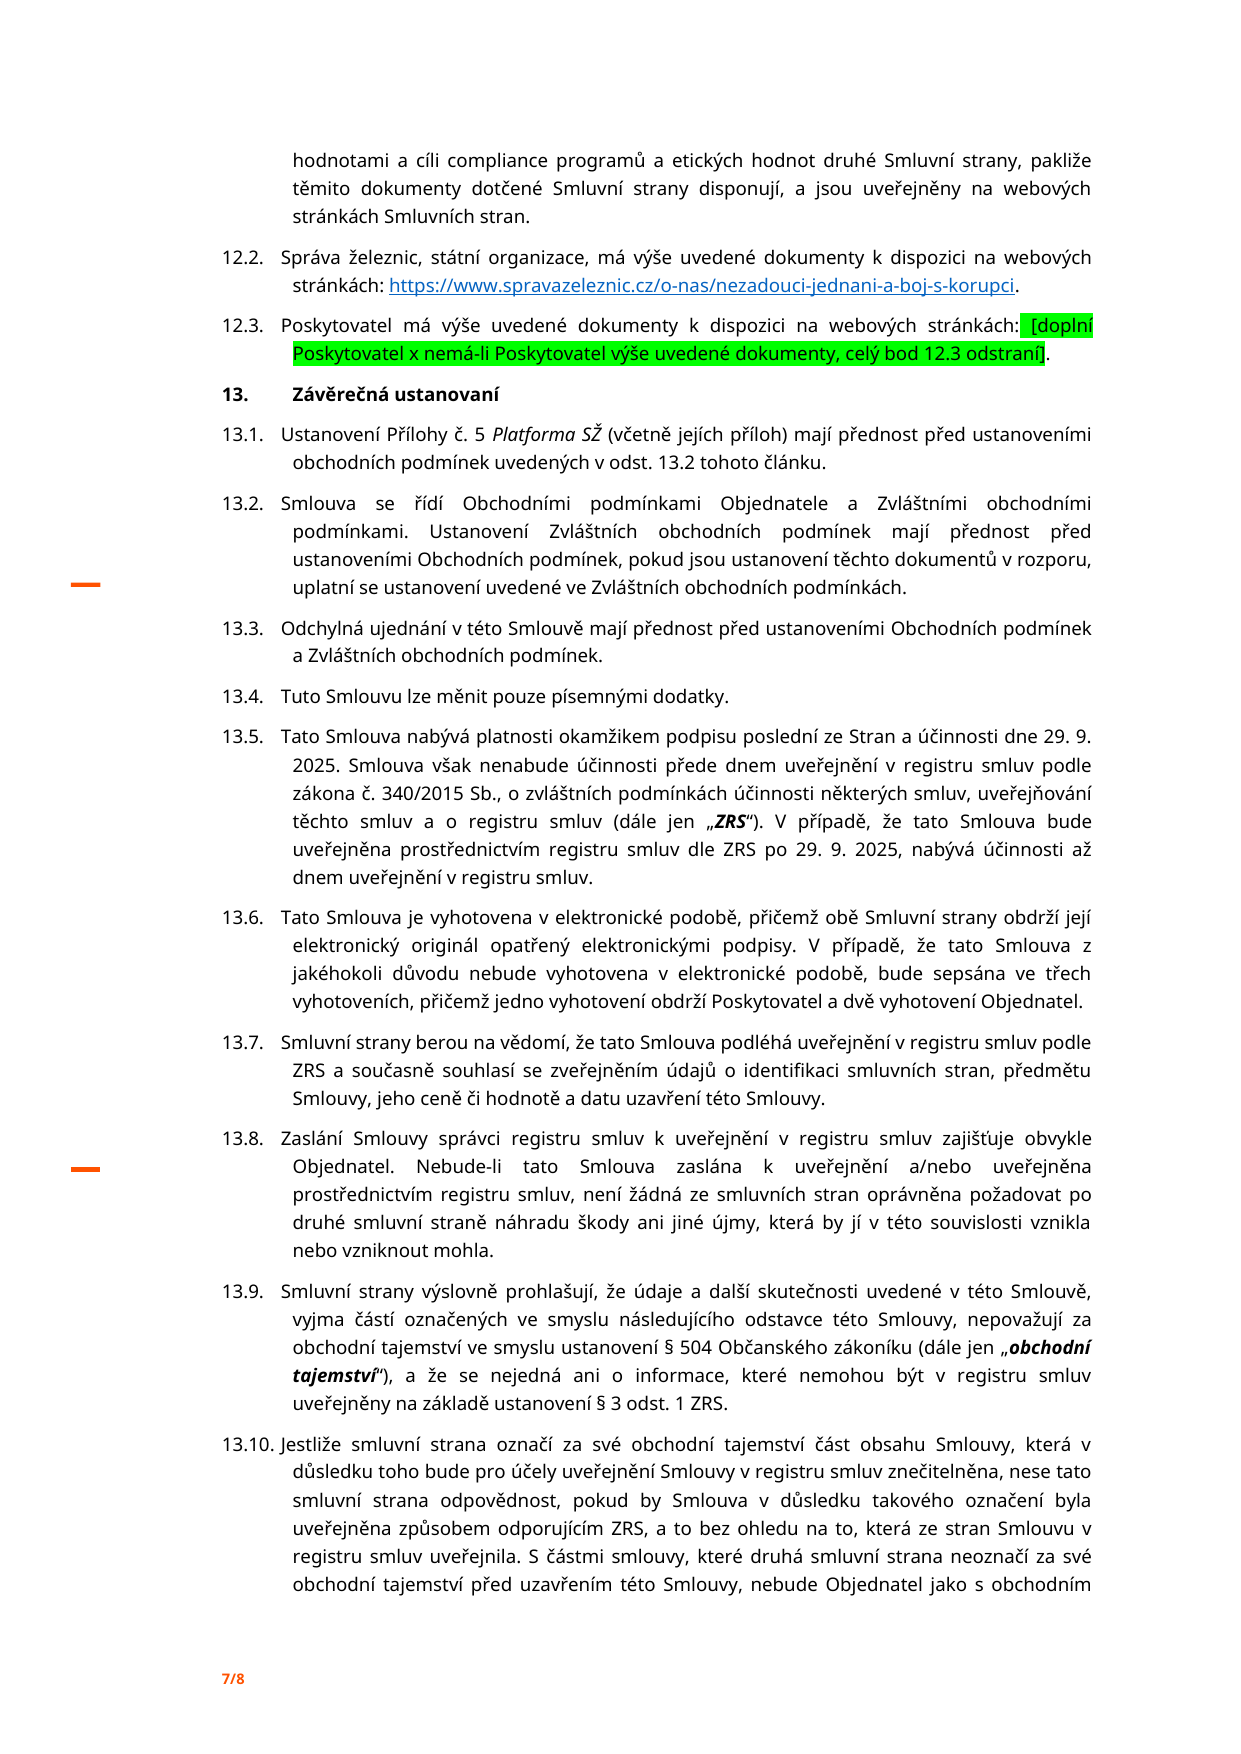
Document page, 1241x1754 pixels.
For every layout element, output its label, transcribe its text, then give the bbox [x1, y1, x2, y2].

text Tato Smlouva nabývá platnosti okamžikem podpisu poslední ze Stran a účinnosti dne 29. 9. 2025. Smlouva však nenabude účinnosti přede dnem uveřejnění v registru smluv podle zákona č. 340/2015 Sb., o zvláštních podmínkách účinnosti některých smluv, uveřejňování těchto smluv a o registru smluv (dále jen „ZRS“). V případě, že tato Smlouva bude uveřejněna prostřednictvím registru smluv dle ZRS po 29. 9. 2025, nabývá účinnosti až dnem uveřejnění v registru smluv. [222, 724, 1093, 889]
text Zaslání Smlouvy správci registru smluv k uveřejnění v registru smluv zajišťuje obvykle Objednatel. Nebude-li tato Smlouva zaslána k uveřejnění a/nebo uveřejněna prostřednictvím registru smluv, není žádná ze smluvních stran oprávněna požadovat po druhé smluvní straně náhradu škody ani jiné újmy, která by jí v této souvislosti vznikla nebo vzniknout mohla. [222, 1126, 1093, 1263]
text Správa železnic, státní organizace, má výše uvedené dokumenty k dispozici na webových stránkách: https://www.spravazeleznic.cz/o-nas/nezadouci-jednani-a-boj-s-korupci. [222, 244, 1093, 298]
text Smlouva se řídí Obchodními podmínkami Objednatele a Zvláštními obchodními podmínkami. Ustanovení Zvláštních obchodních podmínek mají přednost před ustanoveními Obchodních podmínek, pokud jsou ustanovení těchto dokumentů v rozporu, uplatní se ustanovení uvedené ve Zvláštních obchodních podmínkách. [222, 490, 1093, 600]
text Smluvní strany výslovně prohlašují, že údaje a další skutečnosti uvedené v této Smlouvě, vyjma částí označených ve smyslu následujícího odstavce této Smlouvy, nepovažují za obchodní tajemství ve smyslu ustanovení § 504 Občanského zákoníku (dále jen „obchodní tajemství“), a že se nejedná ani o informace, které nemohou být v registru smluv uveřejněny na základě ustanovení § 3 odst. 1 ZRS. [222, 1278, 1093, 1416]
text Poskytovatel má výše uvedené dokumenty k dispozici na webových stránkách: [doplní Poskytovatel x nemá-li Poskytovatel výše uvedené dokumenty, celý bod 12.3 odstraní]. [222, 313, 1093, 366]
text Tato Smlouva je vyhotovena v elektronické podobě, přičemž obě Smluvní strany obdrží její elektronický originál opatřený elektronickými podpisy. V případě, že tato Smlouva z jakéhokoli důvodu nebude vyhotovena v elektronické podobě, bude sepsána ve třech vyhotoveních, přičemž jedno vyhotovení obdrží Poskytovatel a dvě vyhotovení Objednatel. [222, 904, 1093, 1014]
text Ustanovení Přílohy č. 5 Platforma SŽ (včetně jejích příloh) mají přednost před ustanoveními obchodních podmínek uvedených v odst. 13.2 tohoto článku. [222, 422, 1093, 475]
text Odchylná ujednání v této Smlouvě mají přednost před ustanoveními Obchodních podmínek a Zvláštních obchodních podmínek. [222, 615, 1093, 668]
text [222, 147, 1093, 229]
text Smluvní strany berou na vědomí, že tato Smlouva podléhá uveřejnění v registru smluv podle ZRS a současně souhlasí se zveřejněním údajů o identifikaci smluvních stran, předmětu Smlouvy, jeho ceně či hodnotě a datu uzavření této Smlouvy. [222, 1029, 1093, 1111]
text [222, 1431, 1093, 1596]
text Závěrečná ustanovaní [222, 381, 1093, 407]
text Tuto Smlouvu lze měnit pouze písemnými dodatky. [222, 683, 1093, 709]
